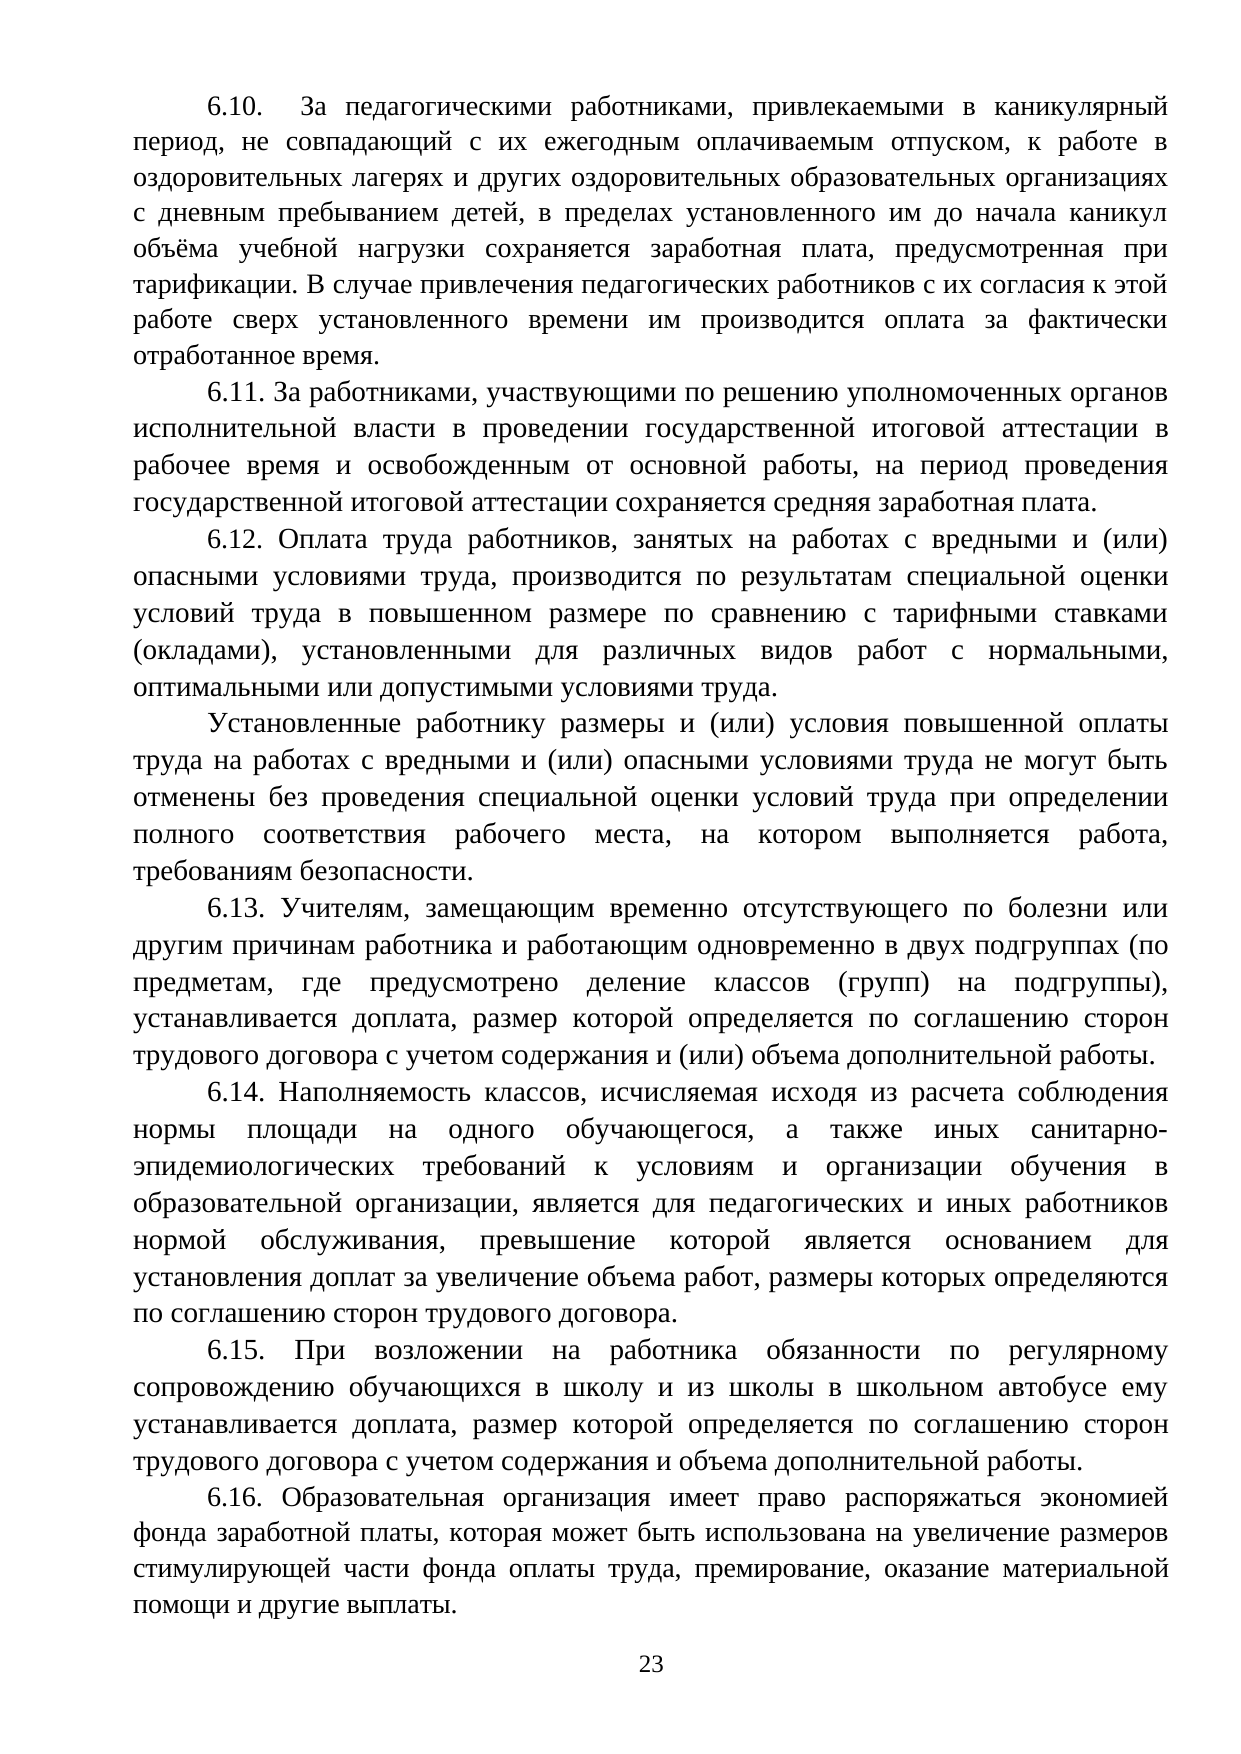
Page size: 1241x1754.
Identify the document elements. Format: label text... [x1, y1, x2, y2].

text 6.10. За педагогическими работниками, привлекаемыми в каникулярный период, не совпадающий с их ежегодным оплачиваемым отпуском, к работе в оздоровительных лагерях и других оздоровительных образовательных организациях с дневным пребыванием детей, в пределах установленного им до начала каникул объёма учебной нагрузки сохраняется заработная плата, предусмотренная при тарификации. В случае привлечения педагогических работников с их согласия к этой работе сверх установленного времени им производится оплата за фактически отработанное время. [133, 89, 1169, 370]
list 6.15. При возложении на работника обязанности по регулярному сопровождению обучающихся в школу и из школы в школьном автобусе ему устанавливается доплата, размер которой определяется по соглашению сторон трудового договора с учетом содержания и объема дополнительной работы. [133, 1332, 1169, 1477]
list 6.16. Образовательная организация имеет право распоряжаться экономией фонда заработной платы, которая может быть использована на увеличение размеров стимулирующей части фонда оплаты труда, премирование, оказание материальной помощи и другие выплаты. [133, 1480, 1169, 1619]
list Установленные работнику размеры и (или) условия повышенной оплаты труда на работах с вредными и (или) опасными условиями труда не могут быть отменены без проведения специальной оценки условий труда при определении полного соответствия рабочего места, на котором выполняется работа, требованиям безопасности. [133, 706, 1169, 887]
list 6.14. Наполняемость классов, исчисляемая исходя из расчета соблюдения нормы площади на одного обучающегося, а также иных санитарно-эпидемиологических требований к условиям и организации обучения в образовательной организации, является для педагогических и иных работников нормой обслуживания, превышение которой является основанием для установления доплат за увеличение объема работ, размеры которых определяются по соглашению сторон трудового договора. [133, 1074, 1169, 1329]
list 6.13. Учителям, замещающим временно отсутствующего по болезни или другим причинам работника и работающим одновременно в двух подгруппах (по предметам, где предусмотрено деление классов (групп) на подгруппы), устанавливается доплата, размер которой определяется по соглашению сторон трудового договора с учетом содержания и (или) объема дополнительной работы. [133, 890, 1169, 1071]
text 6.11. За работниками, участвующими по решению уполномоченных органов исполнительной власти в проведении государственной итоговой аттестации в рабочее время и освобожденным от основной работы, на период проведения государственной итоговой аттестации сохраняется средняя заработная плата. [133, 374, 1169, 518]
list 6.12. Оплата труда работников, занятых на работах с вредными и (или) опасными условиями труда, производится по результатам специальной оценки условий труда в повышенном размере по сравнению с тарифными ставками (окладами), установленными для различных видов работ с нормальными, оптимальными или допустимыми условиями труда. [133, 521, 1169, 702]
